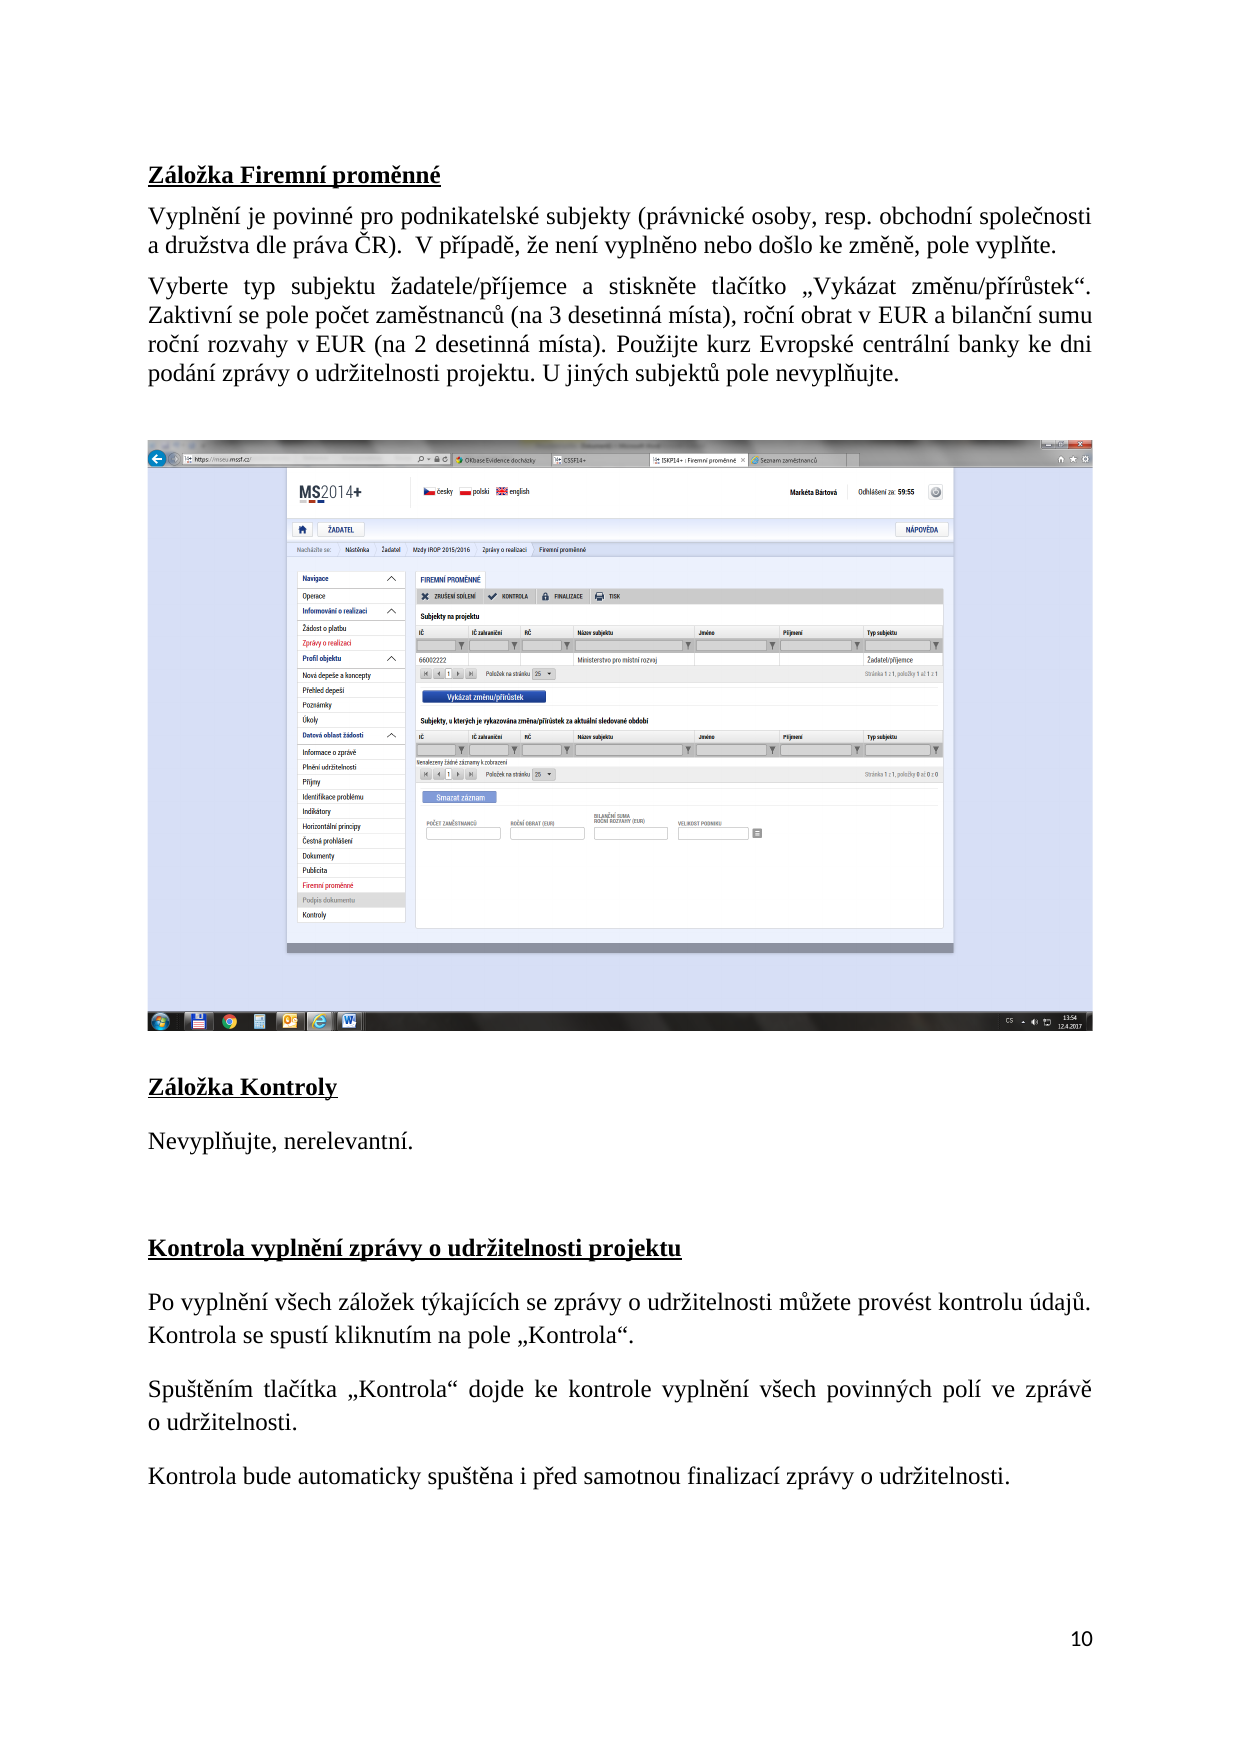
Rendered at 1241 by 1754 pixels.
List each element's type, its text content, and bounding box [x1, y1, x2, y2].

text Záložka Firemní proměnné [148, 160, 1093, 189]
text Kontrola bude automaticky spuštěna i před samotnou finalizací zprávy o udržitelnosti. [148, 1461, 1093, 1490]
text Vyberte typ subjektu žadatele/příjemce a stiskněte tlačítko „Vykázat změnu/přírůstek“. Zaktivní se pole počet zaměstnanců (na 3 desetinná místa), roční obrat v EUR a bilanční sumu roční rozvahy v EUR (na 2 desetinná místa). Použijte kurz Evropské centrální banky ke dni podání zprávy o udržitelnosti projektu. U jiných subjektů pole nevyplňujte. [148, 271, 1093, 386]
text Kontrola vyplnění zprávy o udržitelnosti projektu [148, 1233, 1093, 1262]
picture [147, 440, 1093, 1031]
text Po vyplnění všech záložek týkajících se zprávy o udržitelnosti můžete provést kontrolu údajů. Kontrola se spustí kliknutím na pole „Kontrola“. [148, 1287, 1093, 1349]
text Záložka Kontroly [148, 1072, 1093, 1101]
text Vyplnění je povinné pro podnikatelské subjekty (právnické osoby, resp. obchodní společnosti a družstva dle práva ČR). V případě, že není vyplněno nebo došlo ke změně, pole vyplňte. [148, 201, 1093, 259]
text Nevyplňujte, nerelevantní. [148, 1126, 1093, 1154]
text Spuštěním tlačítka „Kontrola“ dojde ke kontrole vyplnění všech povinných polí ve zprávě o udržitelnosti. [148, 1374, 1093, 1436]
